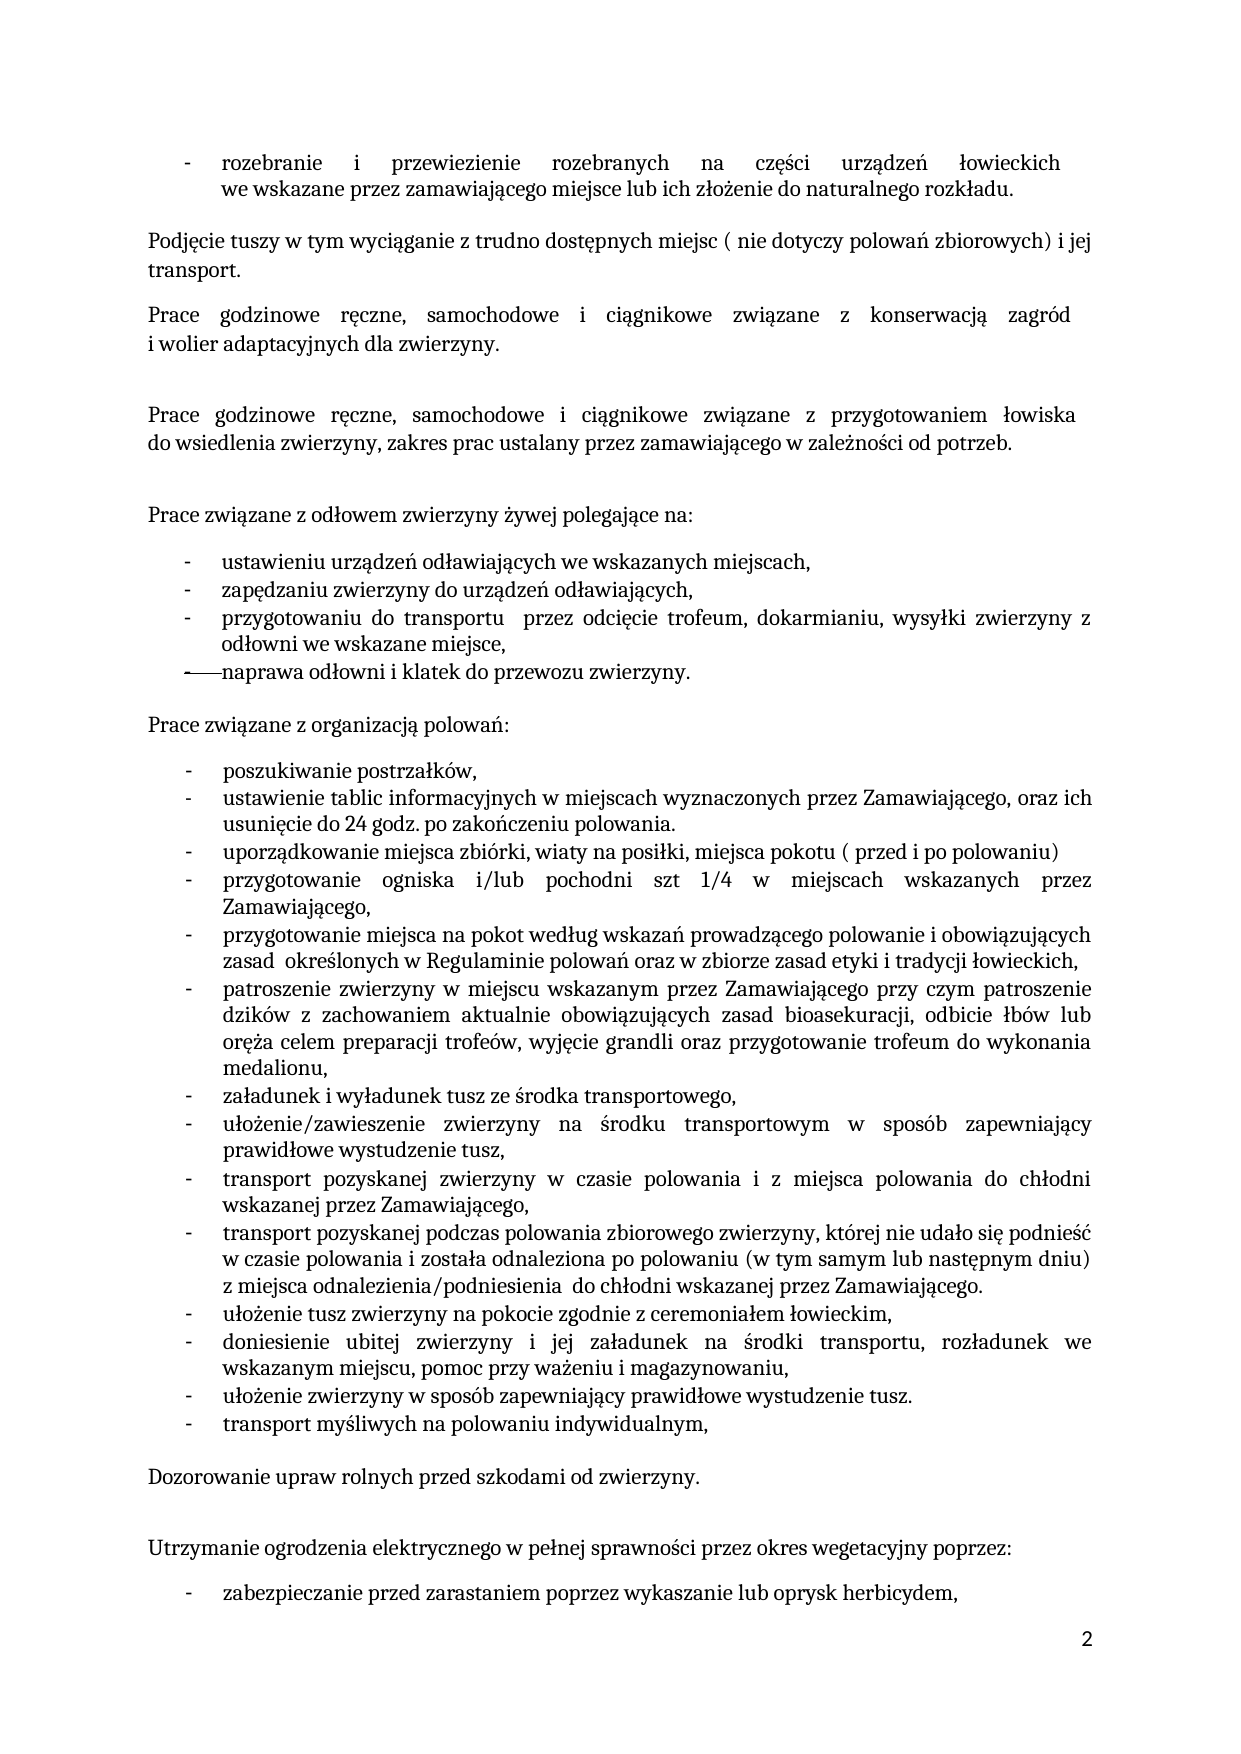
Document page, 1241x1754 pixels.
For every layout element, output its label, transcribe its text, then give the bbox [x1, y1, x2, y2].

text Dozorowanie upraw rolnych przed szkodami od zwierzyny. [148, 1463, 1093, 1490]
list zabezpieczanie przed zarastaniem poprzez wykaszanie lub oprysk herbicydem, [185, 1578, 1093, 1606]
text Prace związane z odłowem zwierzyny żywej polegające na: [148, 502, 1093, 528]
list doniesienie ubitej zwierzyny i jej załadunek na środki transportu, rozładunek we wskazanym miejscu, pomoc przy ważeniu i magazynowaniu, [185, 1327, 1093, 1381]
list transport pozyskanej zwierzyny w czasie polowania i z miejsca polowania do chłodni wskazanej przez Zamawiającego, [185, 1164, 1093, 1218]
text Prace związane z organizacją polowań: [148, 712, 1093, 738]
text Podjęcie tuszy w tym wyciąganie z trudno dostępnych miejsc ( nie dotyczy polowań zbiorowych) i jej transport. [148, 228, 1093, 283]
list ułożenie/zawieszenie zwierzyny na środku transportowym w sposób zapewniający prawidłowe wystudzenie tusz, [185, 1109, 1093, 1164]
list przygotowanie ogniska i/lub pochodni szt 1/4 w miejscach wskazanych przez Zamawiającego, [185, 865, 1093, 920]
list ułożenie zwierzyny w sposób zapewniający prawidłowe wystudzenie tusz. [185, 1381, 1093, 1409]
list transport myśliwych na polowaniu indywidualnym, [185, 1409, 1093, 1437]
text Prace godzinowe ręczne, samochodowe i ciągnikowe związane z przygotowaniem łowiska do wsiedlenia zwierzyny, zakres prac ustalany przez zamawiającego w zależności od potrzeb. [148, 402, 1093, 457]
list patroszenie zwierzyny w miejscu wskazanym przez Zamawiającego przy czym patroszenie dzików z zachowaniem aktualnie obowiązujących zasad bioasekuracji, odbicie łbów lub oręża celem preparacji trofeów, wyjęcie grandli oraz przygotowanie trofeum do wykonania medalionu, [185, 974, 1093, 1081]
list ustawieniu urządzeń odławiających we wskazanych miejscach, [184, 547, 1093, 575]
text Utrzymanie ogrodzenia elektrycznego w pełnej sprawności przez okres wegetacyjny poprzez: [148, 1535, 1093, 1561]
list ustawienie tablic informacyjnych w miejscach wyznaczonych przez Zamawiającego, oraz ich usunięcie do 24 godz. po zakończeniu polowania. [185, 785, 1093, 837]
list rozebranie i przewiezienie rozebranych na części urządzeń łowieckich we wskazane przez zamawiającego miejsce lub ich złożenie do naturalnego rozkładu. [184, 148, 1093, 202]
text Prace godzinowe ręczne, samochodowe i ciągnikowe związane z konserwacją zagród i wolier adaptacyjnych dla zwierzyny. [148, 302, 1093, 357]
list zapędzaniu zwierzyny do urządzeń odławiających, [184, 575, 1093, 603]
list naprawa odłowni i klatek do przewozu zwierzyny. [184, 657, 1093, 685]
list poszukiwanie postrzałków, [185, 757, 1093, 785]
list transport pozyskanej podczas polowania zbiorowego zwierzyny, której nie udało się podnieść w czasie polowania i została odnaleziona po polowaniu (w tym samym lub następnym dniu) z miejsca odnalezienia/podniesienia do chłodni wskazanej przez Zamawiającego. [185, 1218, 1093, 1299]
list ułożenie tusz zwierzyny na pokocie zgodnie z ceremoniałem łowieckim, [185, 1299, 1093, 1327]
list załadunek i wyładunek tusz ze środka transportowego, [185, 1081, 1093, 1109]
list przygotowanie miejsca na pokot według wskazań prowadzącego polowanie i obowiązujących zasad określonych w Regulaminie polowań oraz w zbiorze zasad etyki i tradycji łowieckich, [185, 920, 1093, 974]
list przygotowaniu do transportu przez odcięcie trofeum, dokarmianiu, wysyłki zwierzyny z odłowni we wskazane miejsce, [184, 603, 1093, 657]
list uporządkowanie miejsca zbiórki, wiaty na posiłki, miejsca pokotu ( przed i po polowaniu) [185, 837, 1093, 865]
